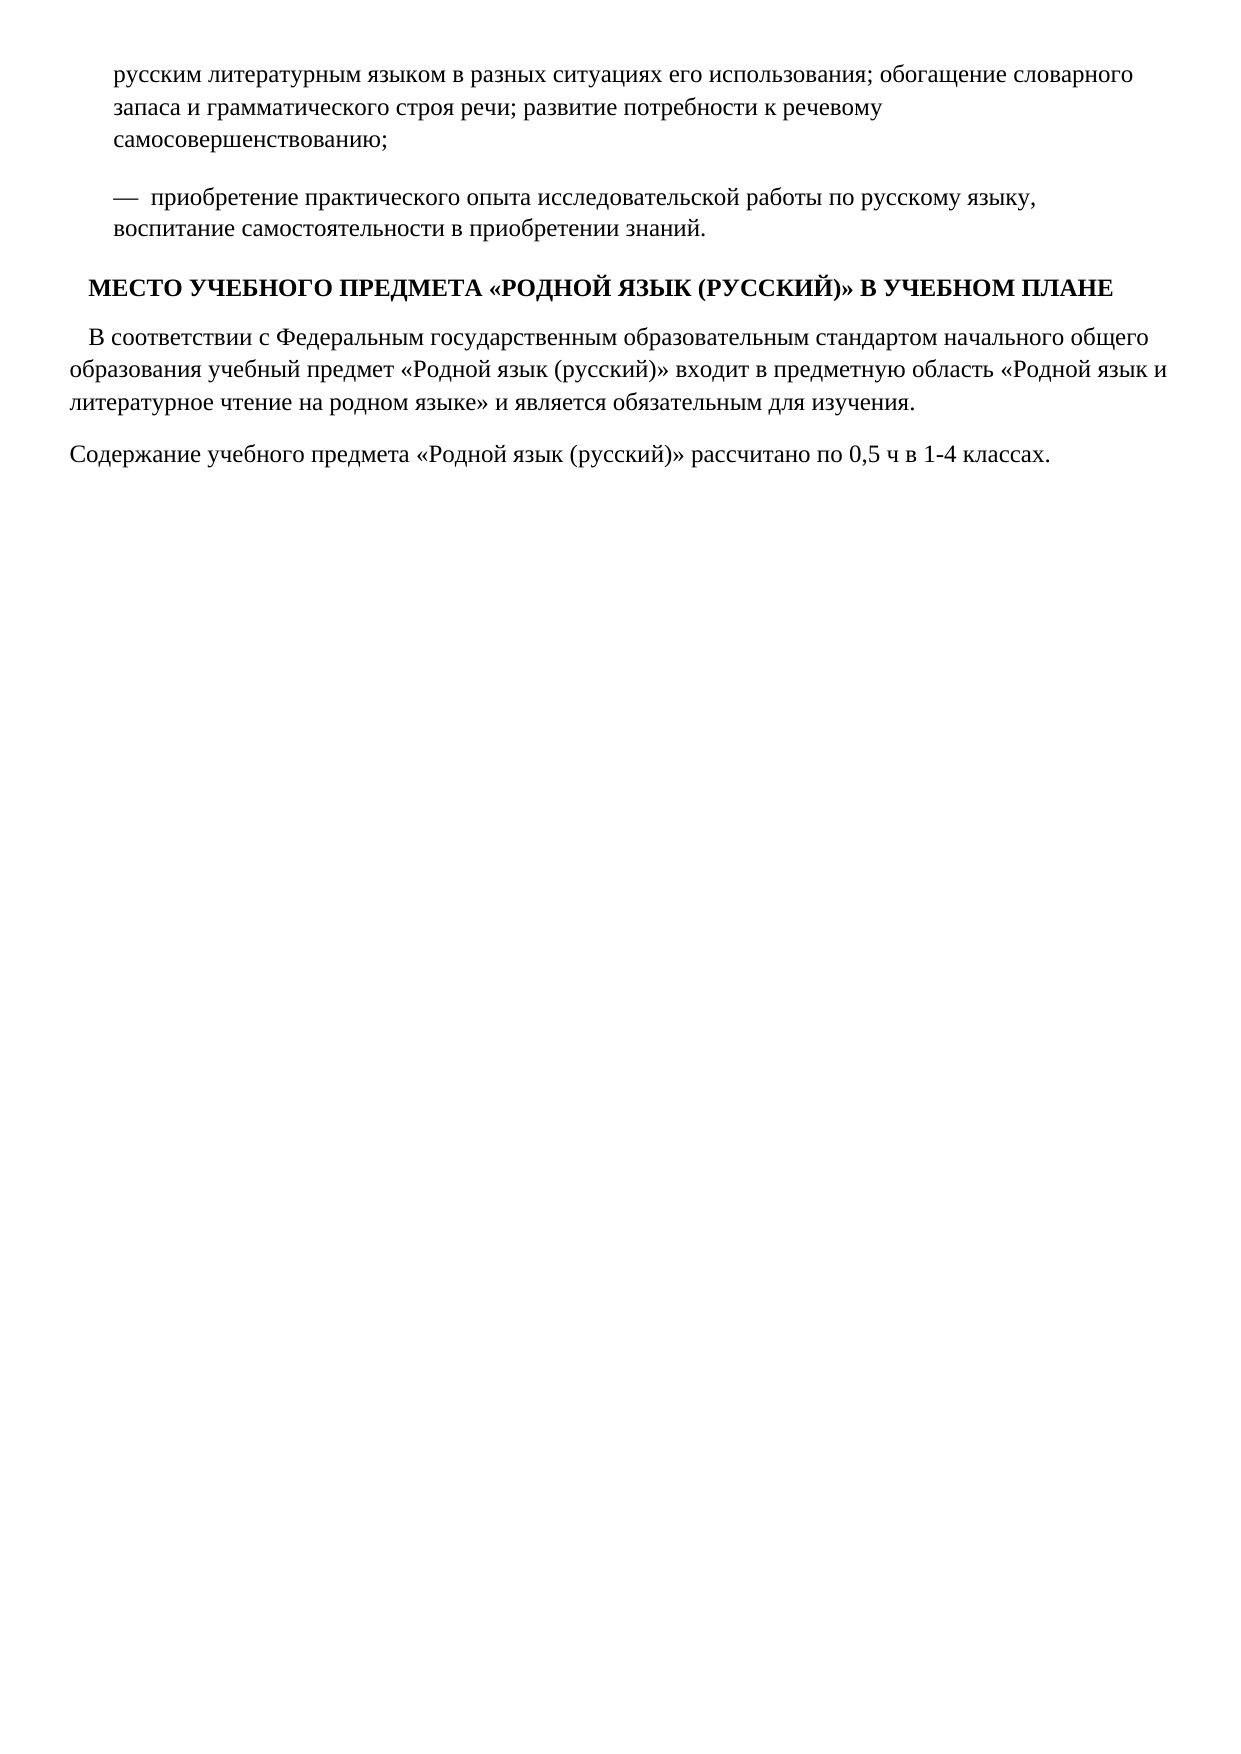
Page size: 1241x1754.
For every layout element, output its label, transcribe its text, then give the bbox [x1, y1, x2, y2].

text В соответствии с Федеральным государственным образовательным стандартом начального общего образования учебный предмет «Родной язык (русский)» входит в предметную область «Родной язык и литературное чтение на родном языке» и является обязательным для изучения. [69, 322, 1170, 416]
text русским литературным языком в разных ситуациях его использования; обогащение словарного запаса и грамматического строя речи; развитие потребности к речевому самосовершенствованию; [113, 59, 1140, 153]
text МЕСТО УЧЕБНОГО ПРЕДМЕТА «РОДНОЙ ЯЗЫК (РУССКИЙ)» В УЧЕБНОМ ПЛАНЕ [88, 275, 1170, 302]
text Содержание учебного предмета «Родной язык (русский)» рассчитано по 0,5 ч в 1-4 классах. [69, 439, 1155, 468]
text — приобретение практического опыта исследовательской работы по русскому языку, воспитание самостоятельности в приобретении знаний. [113, 182, 1050, 242]
